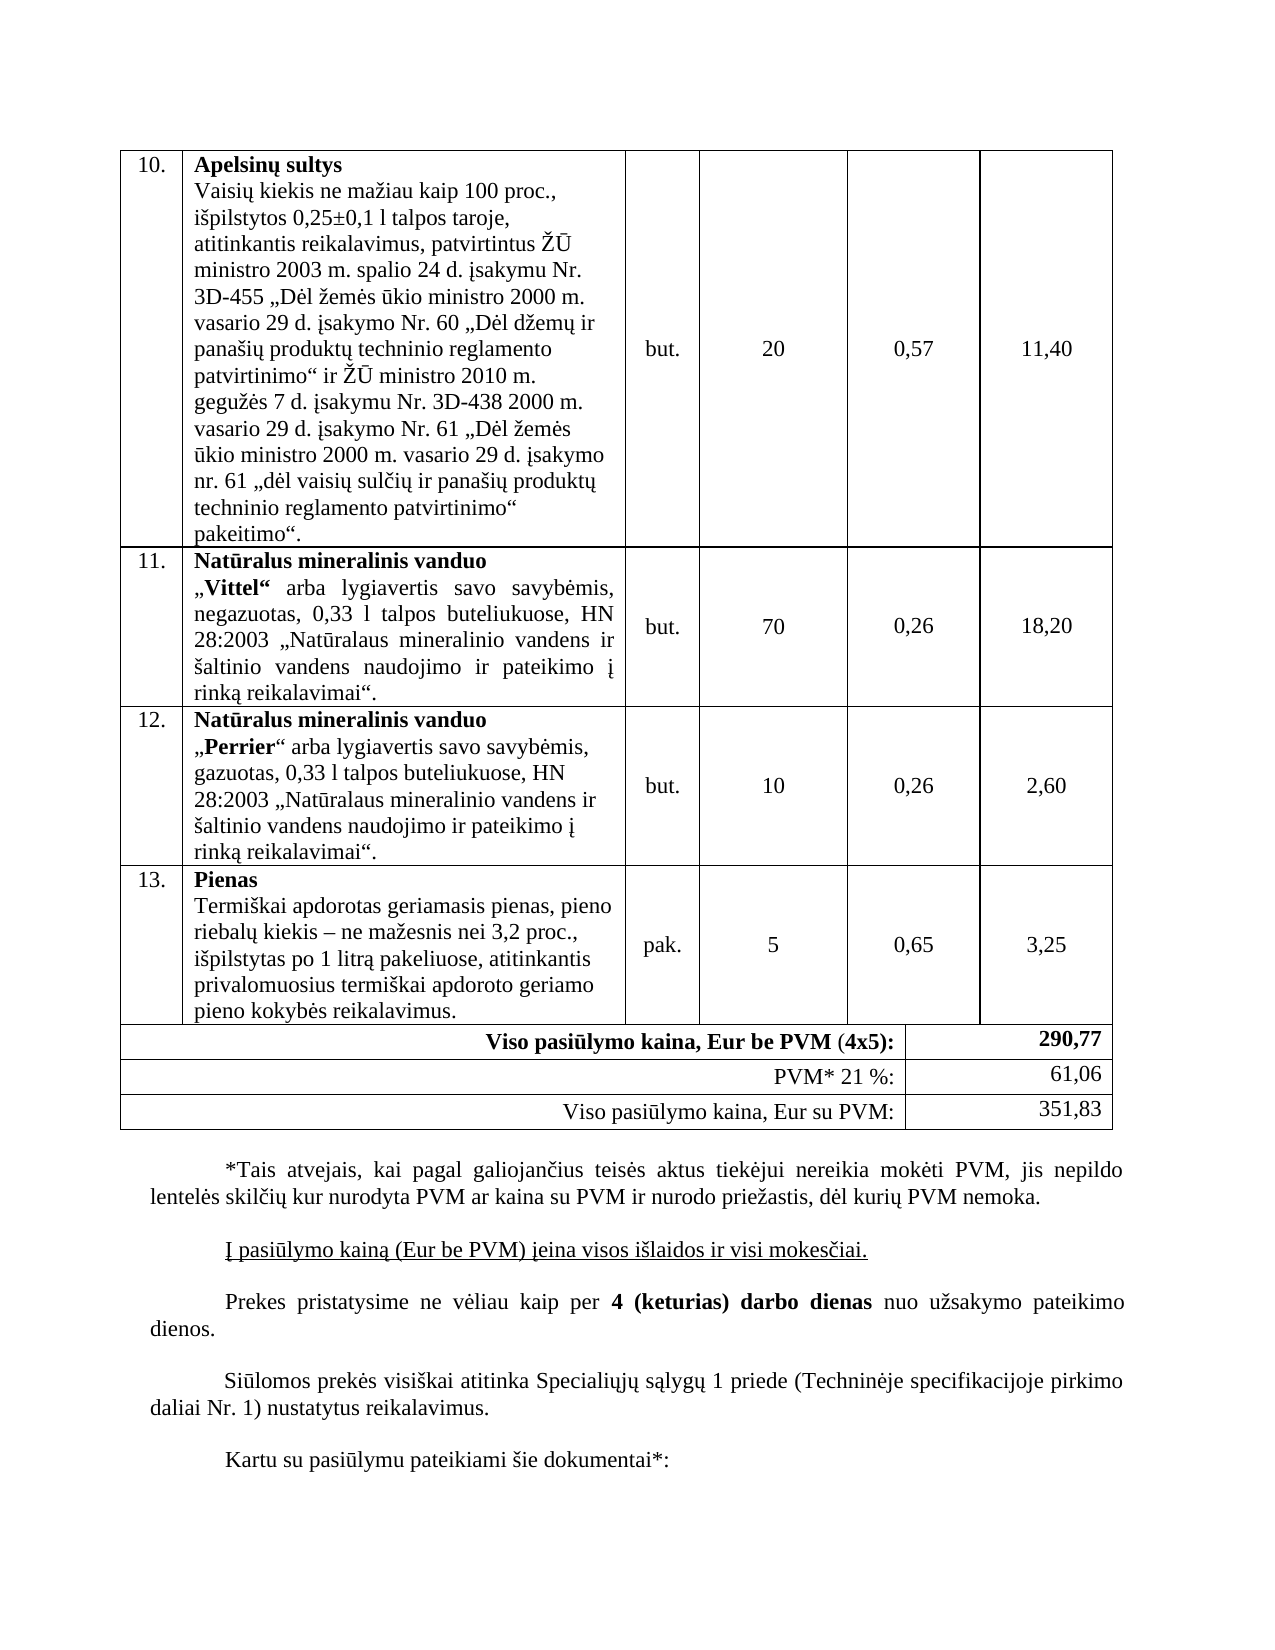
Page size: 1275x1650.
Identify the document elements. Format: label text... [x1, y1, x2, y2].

table_cell Apelsinų sultys Vaisių kiekis ne mažiau kaip 100 proc., išpilstytos 0,25±0,1 l talpos taroje, atitinkantis reikalavimus, patvirtintus ŽŪ ministro 2003 m. spalio 24 d. įsakymu Nr. 3D-455 „Dėl žemės ūkio ministro 2000 m. vasario 29 d. įsakymo Nr. 60 „Dėl džemų ir panašių produktų techninio reglamento patvirtinimo“ ir ŽŪ ministro 2010 m. gegužės 7 d. įsakymu Nr. 3D-438 2000 m. vasario 29 d. įsakymo Nr. 61 „Dėl žemės ūkio ministro 2000 m. vasario 29 d. įsakymo nr. 61 „dėl vaisių sulčių ir panašių produktų techninio reglamento patvirtinimo“ pakeitimo“. [183, 151, 625, 546]
table_cell Viso pasiūlymo kaina, Eur be PVM (4x5): [121, 1025, 905, 1059]
table_cell 61,06 [906, 1060, 1112, 1094]
table_cell 18,20 [981, 548, 1112, 706]
table_cell Natūralus mineralinis vanduo „Perrier“ arba lygiavertis savo savybėmis, gazuotas, 0,33 l talpos buteliukuose, HN 28:2003 „Natūralaus mineralinio vandens ir šaltinio vandens naudojimo ir pateikimo į rinką reikalavimai“. [183, 707, 625, 865]
table_cell pak. [626, 866, 699, 1024]
table_cell 20 [700, 151, 847, 546]
table_cell 13. [121, 866, 182, 1024]
table_cell 2,60 [981, 707, 1112, 865]
text Siūlomos prekės visiškai atitinka Specialiųjų sąlygų 1 priede (Techninėje specifikacijoje pirkimo daliai Nr. 1) nustatytus reikalavimus. [150, 1367, 1125, 1420]
table_cell 0,26 [848, 707, 979, 865]
table_cell 290,77 [906, 1025, 1112, 1059]
table_cell Pienas Termiškai apdorotas geriamasis pienas, pieno riebalų kiekis – ne mažesnis nei 3,2 proc., išpilstytas po 1 litrą pakeliuose, atitinkantis privalomuosius termiškai apdoroto geriamo pieno kokybės reikalavimus. [183, 866, 625, 1024]
table_cell 5 [700, 866, 847, 1024]
text Prekes pristatysime ne vėliau kaip per 4 (keturias) darbo dienas nuo užsakymo pateikimo dienos. [150, 1288, 1125, 1341]
table_cell 70 [700, 548, 847, 706]
table_cell 12. [121, 707, 182, 865]
table_cell Viso pasiūlymo kaina, Eur su PVM: [121, 1095, 905, 1129]
table_cell 11. [121, 548, 182, 706]
table_cell but. [626, 707, 699, 865]
text *Tais atvejais, kai pagal galiojančius teisės aktus tiekėjui nereikia mokėti PVM, jis nepildo lentelės skilčių kur nurodyta PVM ar kaina su PVM ir nurodo priežastis, dėl kurių PVM nemoka. [150, 1157, 1125, 1209]
table_cell 0,26 [848, 548, 979, 706]
table_cell Natūralus mineralinis vanduo „Vittel“ arba lygiavertis savo savybėmis, negazuotas, 0,33 l talpos buteliukuose, HN 28:2003 „Natūralaus mineralinio vandens ir šaltinio vandens naudojimo ir pateikimo į rinką reikalavimai“. [183, 548, 625, 706]
table_cell but. [626, 151, 699, 546]
table_cell 10. [121, 151, 182, 546]
table_cell 351,83 [906, 1095, 1112, 1129]
table_cell 3,25 [981, 866, 1112, 1024]
text Į pasiūlymo kainą (Eur be PVM) įeina visos išlaidos ir visi mokesčiai. [150, 1236, 1125, 1262]
table_cell but. [626, 548, 699, 706]
table_cell 10 [700, 707, 847, 865]
table_cell 11,40 [981, 151, 1112, 546]
table_cell 0,57 [848, 151, 979, 546]
table_cell 0,65 [848, 866, 979, 1024]
table_cell PVM* 21 %: [121, 1060, 905, 1094]
text Kartu su pasiūlymu pateikiami šie dokumentai*: [150, 1446, 1125, 1473]
